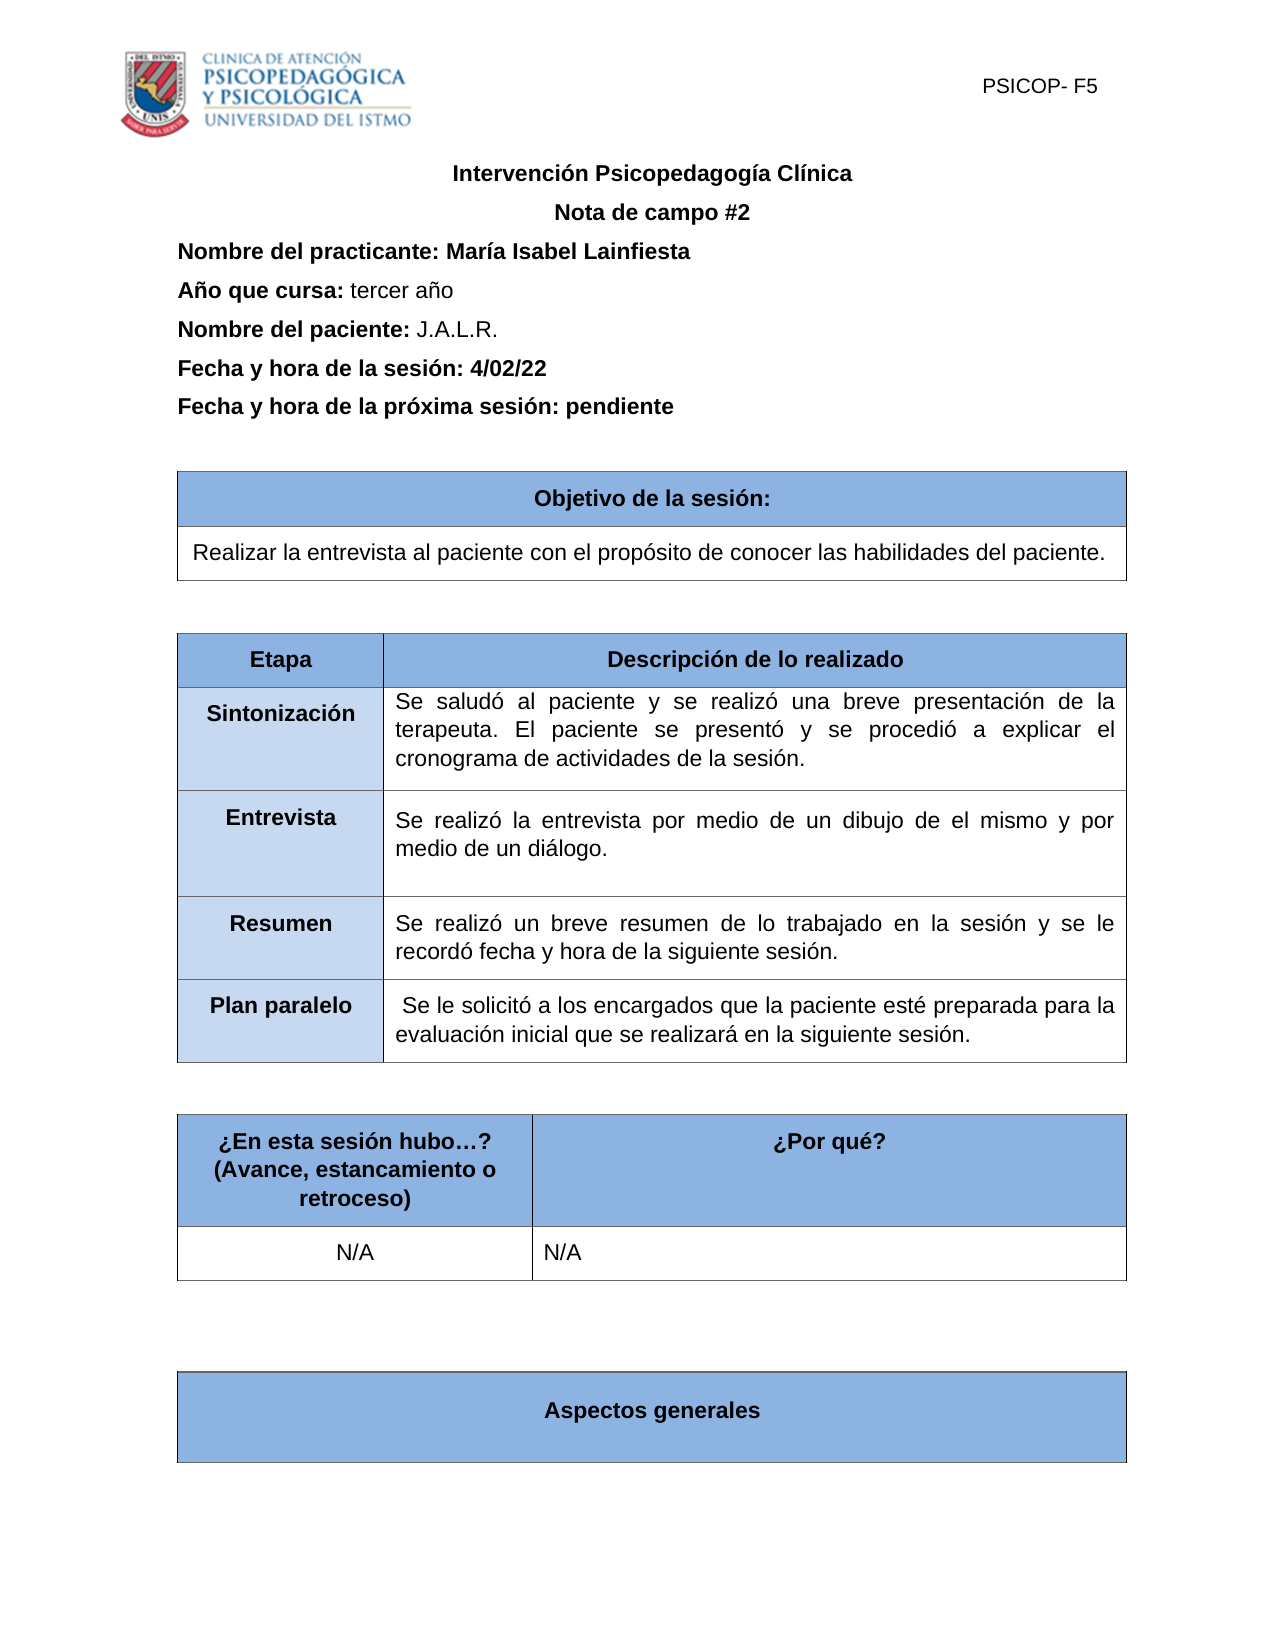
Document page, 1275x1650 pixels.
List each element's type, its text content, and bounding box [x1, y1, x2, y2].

table_header Objetivo de la sesión: [178, 472, 1126, 526]
text Intervención Psicopedagogía Clínica [177, 160, 1127, 187]
table_cell Entrevista [178, 791, 383, 896]
text Fecha y hora de la próxima sesión: pendiente [177, 393, 1127, 420]
text Año que cursa: tercer año [177, 277, 1127, 303]
text Fecha y hora de la sesión: 4/02/22 [177, 354, 1127, 381]
table_cell N/A [533, 1227, 1126, 1280]
table_cell Plan paralelo [178, 980, 383, 1062]
table_cell Se realizó un breve resumen de lo trabajado en la sesión y se le recordó fecha y hora de la siguiente sesión. [384, 897, 1126, 979]
table_cell N/A [178, 1227, 532, 1280]
table_header ¿Por qué? [533, 1115, 1126, 1226]
table_header ¿En esta sesión hubo…? (Avance, estancamiento o retroceso) [178, 1115, 532, 1226]
text Nombre del practicante: María Isabel Lainfiesta [177, 238, 1127, 264]
text Nombre del paciente: J.A.L.R. [177, 316, 1127, 342]
table_cell Se realizó la entrevista por medio de un dibujo de el mismo y por medio de un diálogo. [384, 791, 1126, 896]
table_header Aspectos generales [178, 1373, 1126, 1462]
table_cell Resumen [178, 897, 383, 979]
picture [65, 20, 437, 148]
table_header Descripción de lo realizado [384, 634, 1126, 687]
table_cell Sintonización [178, 688, 383, 790]
table_cell Realizar la entrevista al paciente con el propósito de conocer las habilidades del paciente. [178, 527, 1126, 580]
table_cell Se le solicitó a los encargados que la paciente esté preparada para la evaluación inicial que se realizará en la siguiente sesión. [384, 980, 1126, 1062]
text Nota de campo #2 [177, 199, 1127, 225]
table_cell Se saludó al paciente y se realizó una breve presentación de la terapeuta. El paciente se presentó y se procedió a explicar el cronograma de actividades de la sesión. [384, 688, 1126, 790]
table_header Etapa [178, 634, 383, 687]
